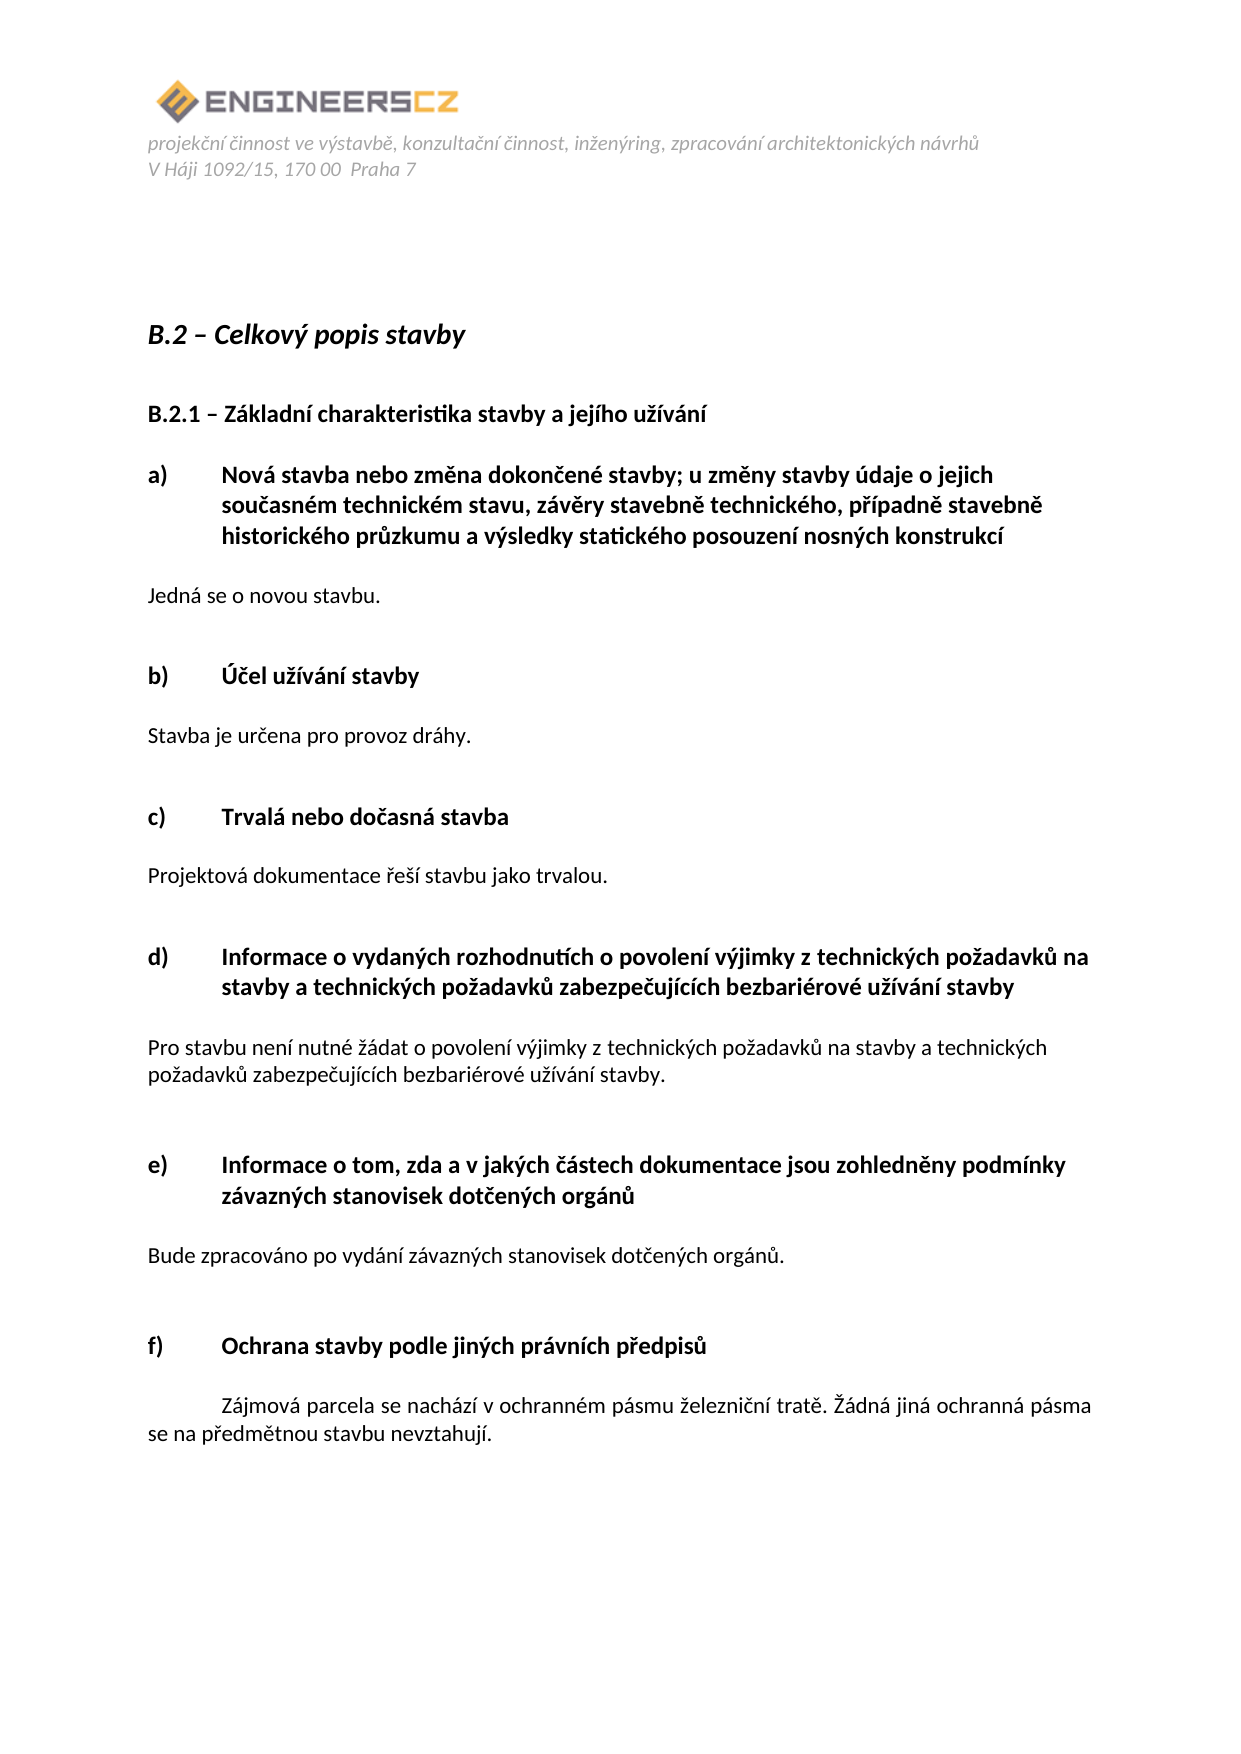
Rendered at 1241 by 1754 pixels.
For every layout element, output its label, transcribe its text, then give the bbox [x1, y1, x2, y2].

text Bude zpracováno po vydání závazných stanovisek dotčených orgánů. [148, 1241, 1093, 1269]
text e) Informace o tom, zda a v jakých částech dokumentace jsou zohledněny podmínky závazných stanovisek dotčených orgánů [148, 1150, 1093, 1211]
text a) Nová stavba nebo změna dokončené stavby; u změny stavby údaje o jejich současném technickém stavu, závěry stavebně technického, případně stavebně historického průzkumu a výsledky statického posouzení nosných konstrukcí [148, 459, 1093, 550]
picture [147, 73, 469, 131]
text Pro stavbu není nutné žádat o povolení výjimky z technických požadavků na stavby a technických požadavků zabezpečujících bezbariérové užívání stavby. [148, 1033, 1093, 1089]
text B.2 – Celkový popis stavby [148, 316, 1093, 352]
text c) Trvalá nebo dočasná stavba [148, 801, 1093, 831]
text B.2.1 – Základní charakteristika stavby a jejího užívání [148, 398, 1093, 428]
text f) Ochrana stavby podle jiných právních předpisů [148, 1330, 1093, 1361]
text Stavba je určena pro provoz dráhy. [148, 721, 1093, 749]
text Projektová dokumentace řeší stavbu jako trvalou. [148, 862, 1093, 890]
text d) Informace o vydaných rozhodnutích o povolení výjimky z technických požadavků na stavby a technických požadavků zabezpečujících bezbariérové užívání stavby [148, 941, 1093, 1002]
text Zájmová parcela se nachází v ochranném pásmu železniční tratě. Žádná jiná ochranná pásma se na předmětnou stavbu nevztahují. [148, 1391, 1093, 1447]
text b) Účel užívání stavby [148, 660, 1093, 691]
text Jedná se o novou stavbu. [148, 581, 1093, 609]
